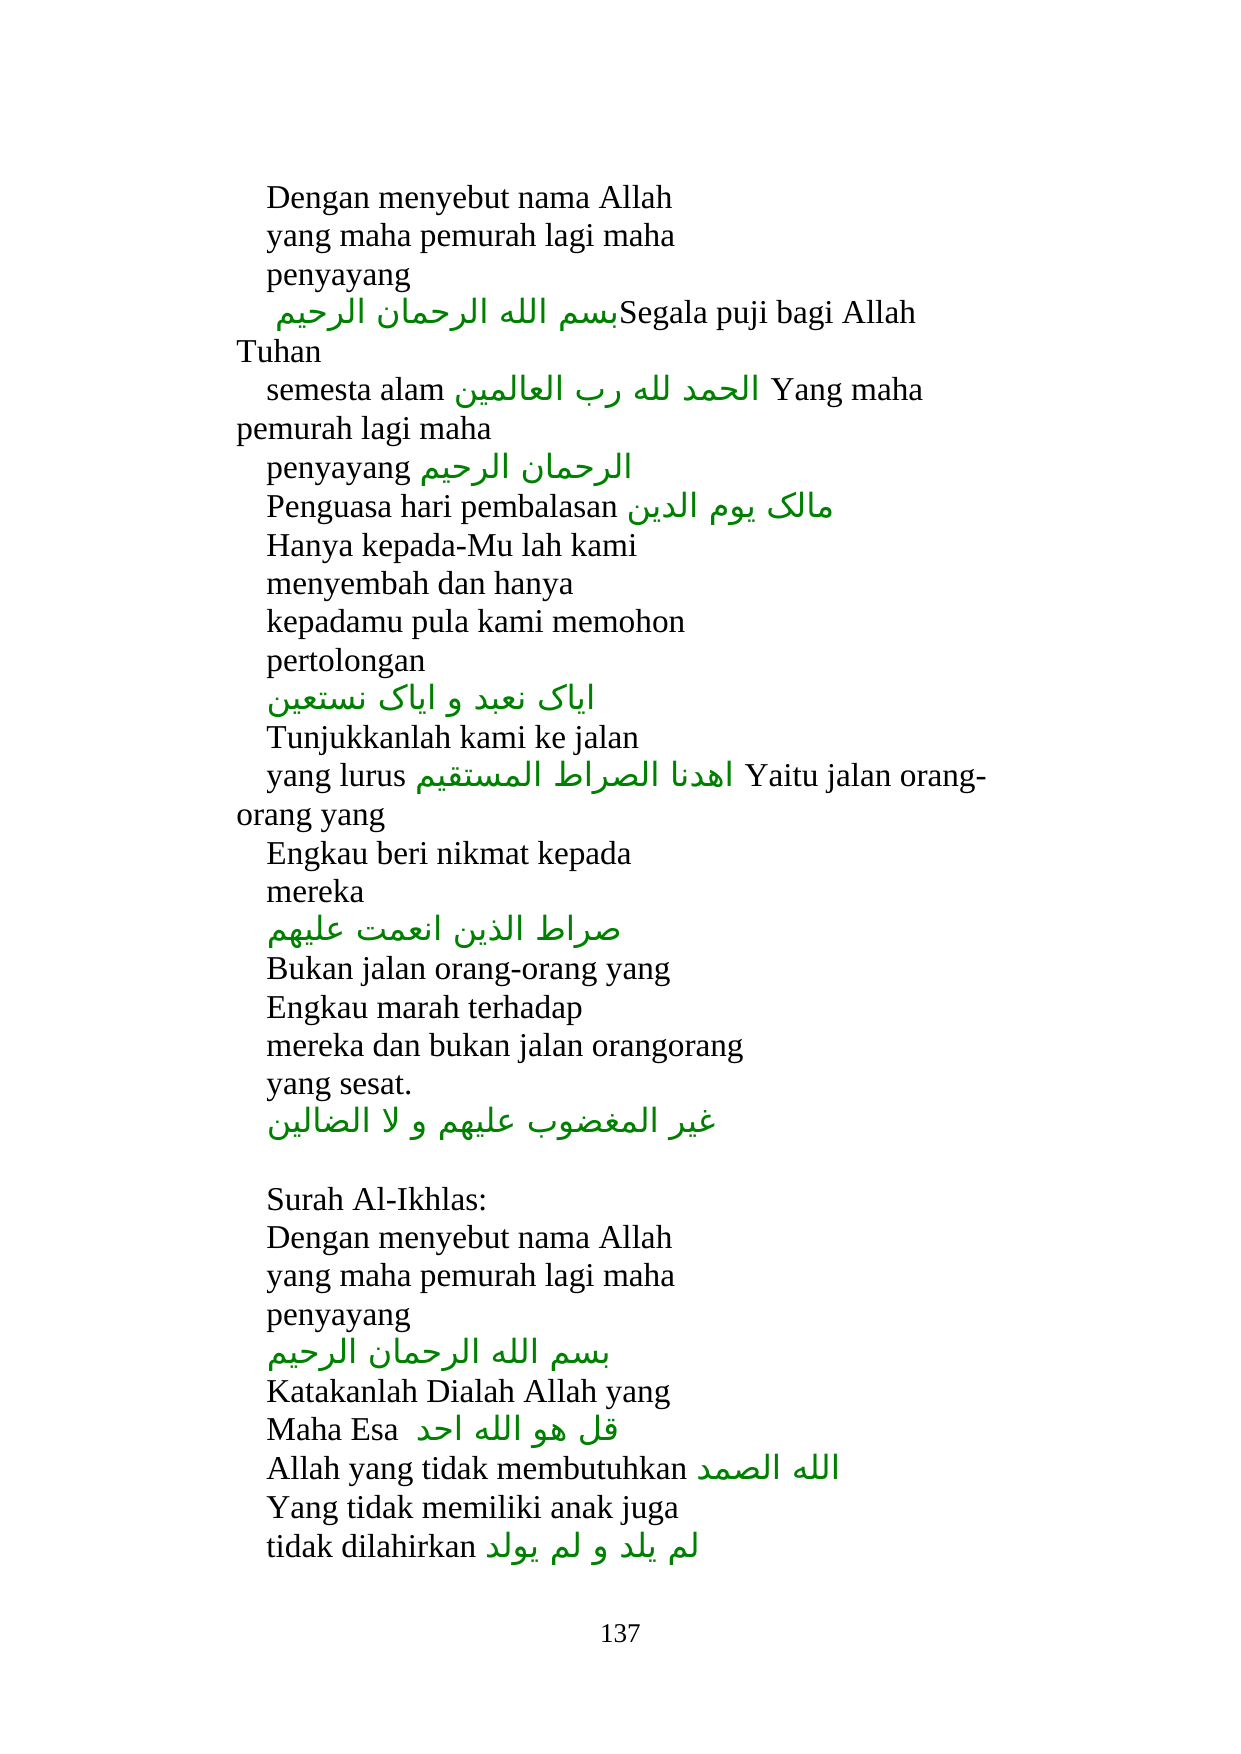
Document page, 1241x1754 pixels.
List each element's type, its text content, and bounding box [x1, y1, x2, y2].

text tidak dilahirkan لم یلد و لم یولد [236, 1526, 1004, 1565]
text Dengan menyebut nama Allah [236, 177, 1004, 216]
text Penguasa hari pembalasan مالک یوم الدین [236, 486, 1004, 525]
text yang maha pemurah lagi maha [236, 1256, 1004, 1294]
text صراط الذین انعمت علیهم [236, 910, 1004, 948]
text Engkau beri nikmat kepada [236, 833, 1004, 871]
text yang lurus اهدنا الصراط المستقیم Yaitu jalan orang-orang yang [236, 756, 1004, 833]
text penyayang [236, 1294, 1004, 1332]
text semesta alam الحمد لله رب العالمین Yang maha pemurah lagi maha [236, 369, 1004, 447]
text menyembah dan hanya [236, 563, 1004, 602]
text بسم الله الرحمان الرحیمSegala puji bagi Allah Tuhan [236, 292, 1004, 369]
text pertolongan [236, 640, 1004, 678]
text Allah yang tidak membutuhkan الله الصمد [236, 1449, 1004, 1488]
text mereka [236, 871, 1004, 910]
text Tunjukkanlah kami ke jalan [236, 717, 1004, 756]
text بسم الله الرحمان الرحیم [236, 1332, 1004, 1371]
text yang maha pemurah lagi maha [236, 216, 1004, 254]
text ایاک نعبد و ایاک نستعین [236, 678, 1004, 717]
text penyayang [236, 254, 1004, 292]
text penyayang الرحمان الرحیم [236, 447, 1004, 486]
text Surah Al-Ikhlas: [236, 1179, 1004, 1217]
text mereka dan bukan jalan orangorang [236, 1025, 1004, 1063]
text Maha Esa قل هو الله احد [236, 1409, 1004, 1449]
text غیر المغضوب علیهم و لا الضالین [236, 1102, 1004, 1141]
text Hanya kepada-Mu lah kami [236, 525, 1004, 563]
text Dengan menyebut nama Allah [236, 1217, 1004, 1256]
text Yang tidak memiliki anak juga [236, 1488, 1004, 1526]
text Bukan jalan orang-orang yang [236, 948, 1004, 987]
text yang sesat. [236, 1063, 1004, 1102]
text Engkau marah terhadap [236, 987, 1004, 1025]
text Katakanlah Dialah Allah yang [236, 1371, 1004, 1409]
text kepadamu pula kami memohon [236, 602, 1004, 640]
